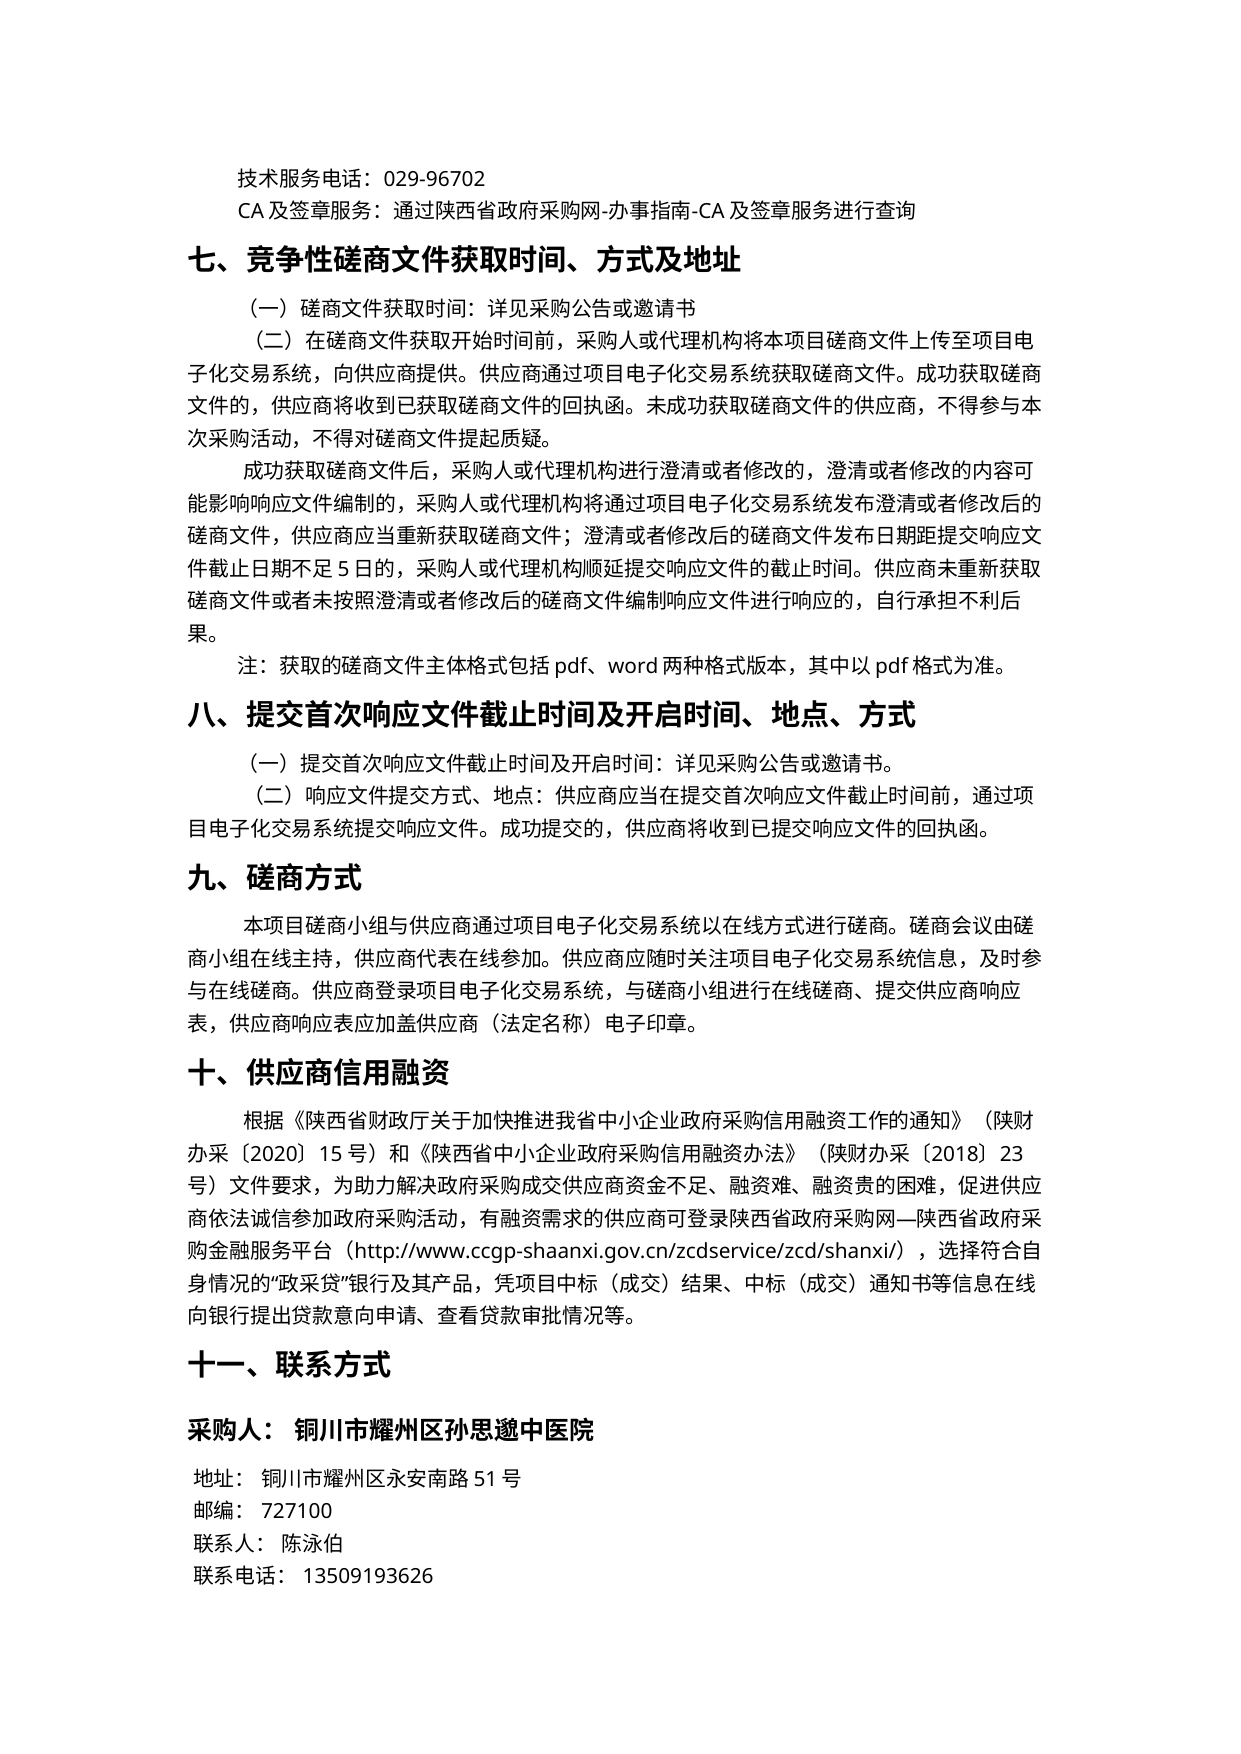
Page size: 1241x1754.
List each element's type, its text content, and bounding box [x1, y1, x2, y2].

text 注：获取的磋商文件主体格式包括pdf、word两种格式版本，其中以pdf格式为准。 [187, 649, 1053, 682]
text 九、磋商方式 [187, 844, 1053, 909]
text 邮编： 727100 [187, 1494, 1053, 1527]
text 八、提交首次响应文件截止时间及开启时间、地点、方式 [187, 682, 1053, 747]
text 成功获取磋商文件后，采购人或代理机构进行澄清或者修改的，澄清或者修改的内容可能影响响应文件编制的，采购人或代理机构将通过项目电子化交易系统发布澄清或者修改后的磋商文件，供应商应当重新获取磋商文件；澄清或者修改后的磋商文件发布日期距提交响应文件截止日期不足5日的，采购人或代理机构顺延提交响应文件的截止时间。供应商未重新获取磋商文件或者未按照澄清或者修改后的磋商文件编制响应文件进行响应的，自行承担不利后果。 [187, 454, 1053, 649]
text 联系电话： 13509193626 [187, 1559, 1053, 1592]
text （二）响应文件提交方式、地点：供应商应当在提交首次响应文件截止时间前，通过项目电子化交易系统提交响应文件。成功提交的，供应商将收到已提交响应文件的回执函。 [187, 779, 1053, 844]
text 采购人： 铜川市耀州区孙思邈中医院 [187, 1397, 1053, 1462]
text 十、供应商信用融资 [187, 1039, 1053, 1104]
text （一）提交首次响应文件截止时间及开启时间：详见采购公告或邀请书。 [187, 747, 1053, 779]
text 地址： 铜川市耀州区永安南路51号 [187, 1462, 1053, 1494]
text （二）在磋商文件获取开始时间前，采购人或代理机构将本项目磋商文件上传至项目电子化交易系统，向供应商提供。供应商通过项目电子化交易系统获取磋商文件。成功获取磋商文件的，供应商将收到已获取磋商文件的回执函。未成功获取磋商文件的供应商，不得参与本次采购活动，不得对磋商文件提起质疑。 [187, 324, 1053, 454]
text 本项目磋商小组与供应商通过项目电子化交易系统以在线方式进行磋商。磋商会议由磋商小组在线主持，供应商代表在线参加。供应商应随时关注项目电子化交易系统信息，及时参与在线磋商。供应商登录项目电子化交易系统，与磋商小组进行在线磋商、提交供应商响应表，供应商响应表应加盖供应商（法定名称）电子印章。 [187, 909, 1053, 1039]
text 七、竞争性磋商文件获取时间、方式及地址 [187, 227, 1053, 292]
text 十一、联系方式 [187, 1332, 1053, 1397]
text CA及签章服务：通过陕西省政府采购网-办事指南-CA及签章服务进行查询 [187, 194, 1053, 227]
text （一）磋商文件获取时间：详见采购公告或邀请书 [187, 292, 1053, 324]
text 技术服务电话：029-96702 [187, 162, 1053, 194]
text 根据《陕西省财政厅关于加快推进我省中小企业政府采购信用融资工作的通知》（陕财办采〔2020〕15 号）和《陕西省中小企业政府采购信用融资办法》（陕财办采〔2018〕23 号）文件要求，为助力解决政府采购成交供应商资金不足、融资难、融资贵的困难，促进供应商依法诚信参加政府采购活动，有融资需求的供应商可登录陕西省政府采购网—陕西省政府采购金融服务平台（http://www.ccgp-shaanxi.gov.cn/zcdservice/zcd/shanxi/），选择符合自身情况的“政采贷”银行及其产品，凭项目中标（成交）结果、中标（成交）通知书等信息在线向银行提出贷款意向申请、查看贷款审批情况等。 [187, 1104, 1053, 1332]
text 联系人： 陈泳伯 [187, 1527, 1053, 1559]
